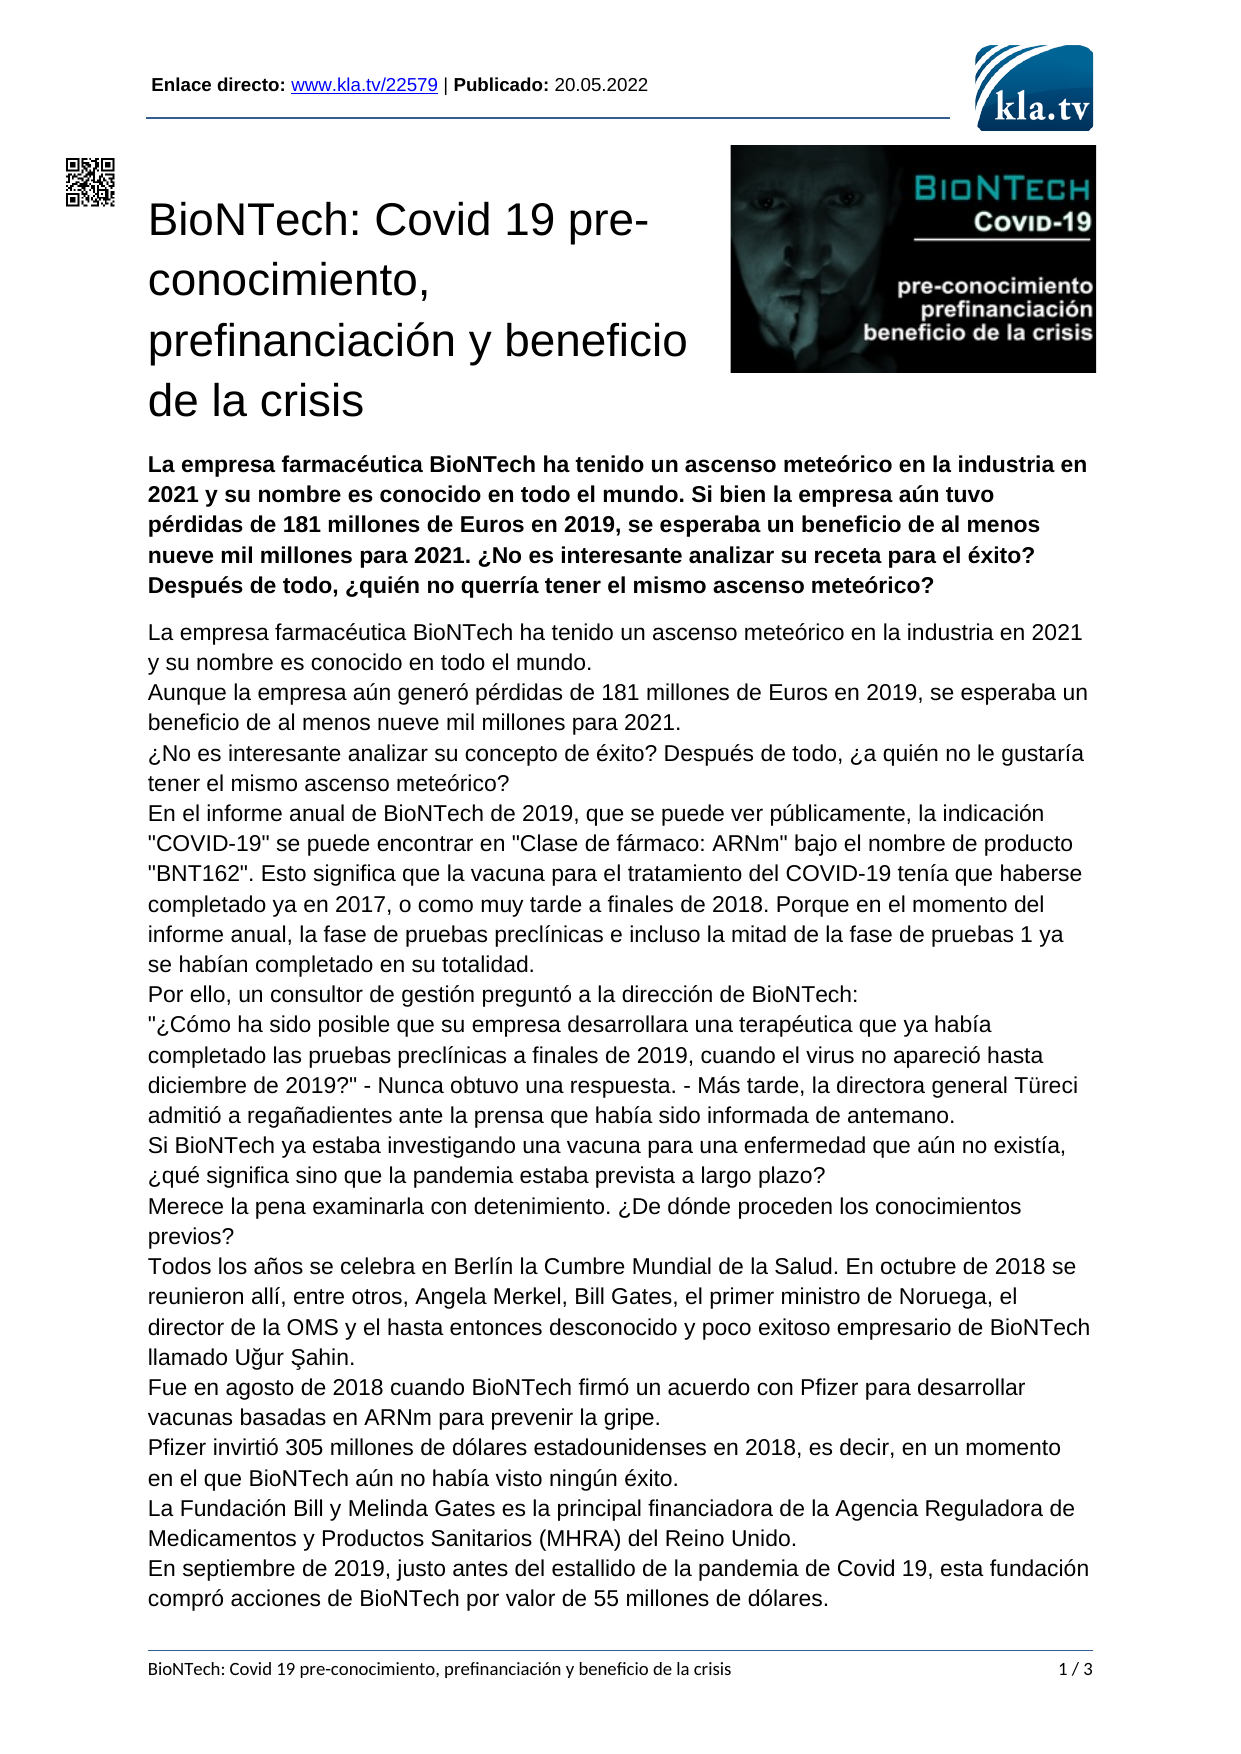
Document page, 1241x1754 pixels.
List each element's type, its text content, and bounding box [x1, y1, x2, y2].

text BioNTech: Covid 19 pre-conocimiento, prefinanciación y beneficio de la crisis [148, 192, 1093, 427]
text La empresa farmacéutica BioNTech ha tenido un ascenso meteórico en la industria en 2021 y su nombre es conocido en todo el mundo. Si bien la empresa aún tuvo pérdidas de 181 millones de Euros en 2019, se esperaba un beneficio de al menos nueve mil millones para 2021. ¿No es interesante analizar su receta para el éxito? Después de todo, ¿quién no querría tener el mismo ascenso meteórico? [148, 451, 1093, 598]
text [148, 619, 1093, 1612]
